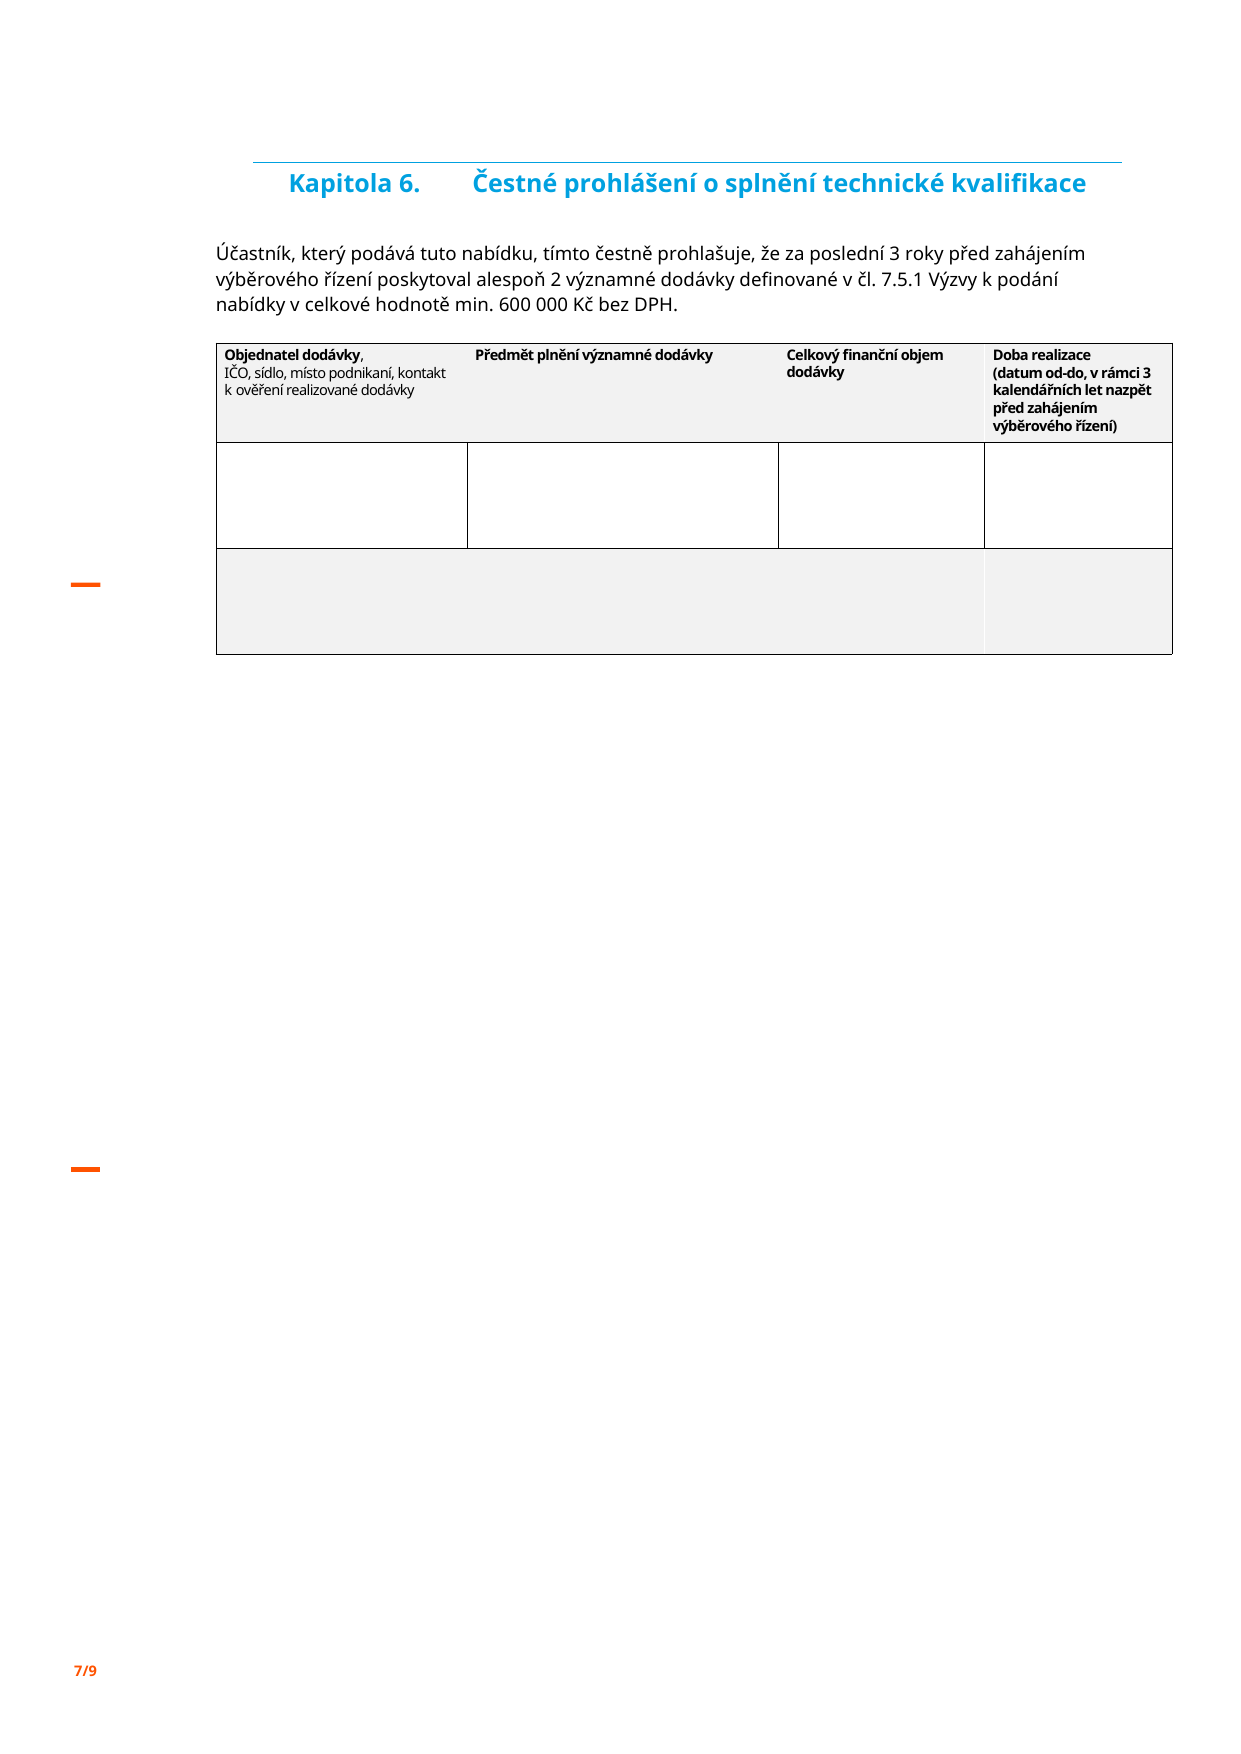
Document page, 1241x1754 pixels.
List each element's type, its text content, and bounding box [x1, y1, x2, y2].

table_cell [779, 443, 984, 548]
table_header Objednatel dodávky, IČO, sídlo, místo podnikaní, kontakt k ověření realizované dodávky [217, 344, 467, 442]
table_cell [467, 549, 778, 654]
table_cell [468, 443, 778, 548]
table_cell [985, 549, 1172, 654]
table_cell [778, 549, 984, 654]
table_header Doba realizace (datum od-do, v rámci 3 kalendářních let nazpět před zahájením výběrového řízení) [985, 344, 1172, 442]
table_header Předmět plnění významné dodávky [467, 344, 778, 442]
subtitle Čestné prohlášení o splnění technické kvalifikace [253, 163, 1122, 199]
table_cell [217, 443, 467, 548]
table_cell [985, 443, 1172, 548]
text Účastník, který podává tuto nabídku, tímto čestně prohlašuje, že za poslední 3 roky před zahájením výběrového řízení poskytoval alespoň 2 významné dodávky definované v čl. 7.5.1 Výzvy k podání nabídky v celkové hodnotě min. 600 000 Kč bez DPH. [216, 240, 1122, 317]
table_cell [217, 549, 467, 654]
table_header Celkový finanční objem dodávky [778, 344, 984, 442]
